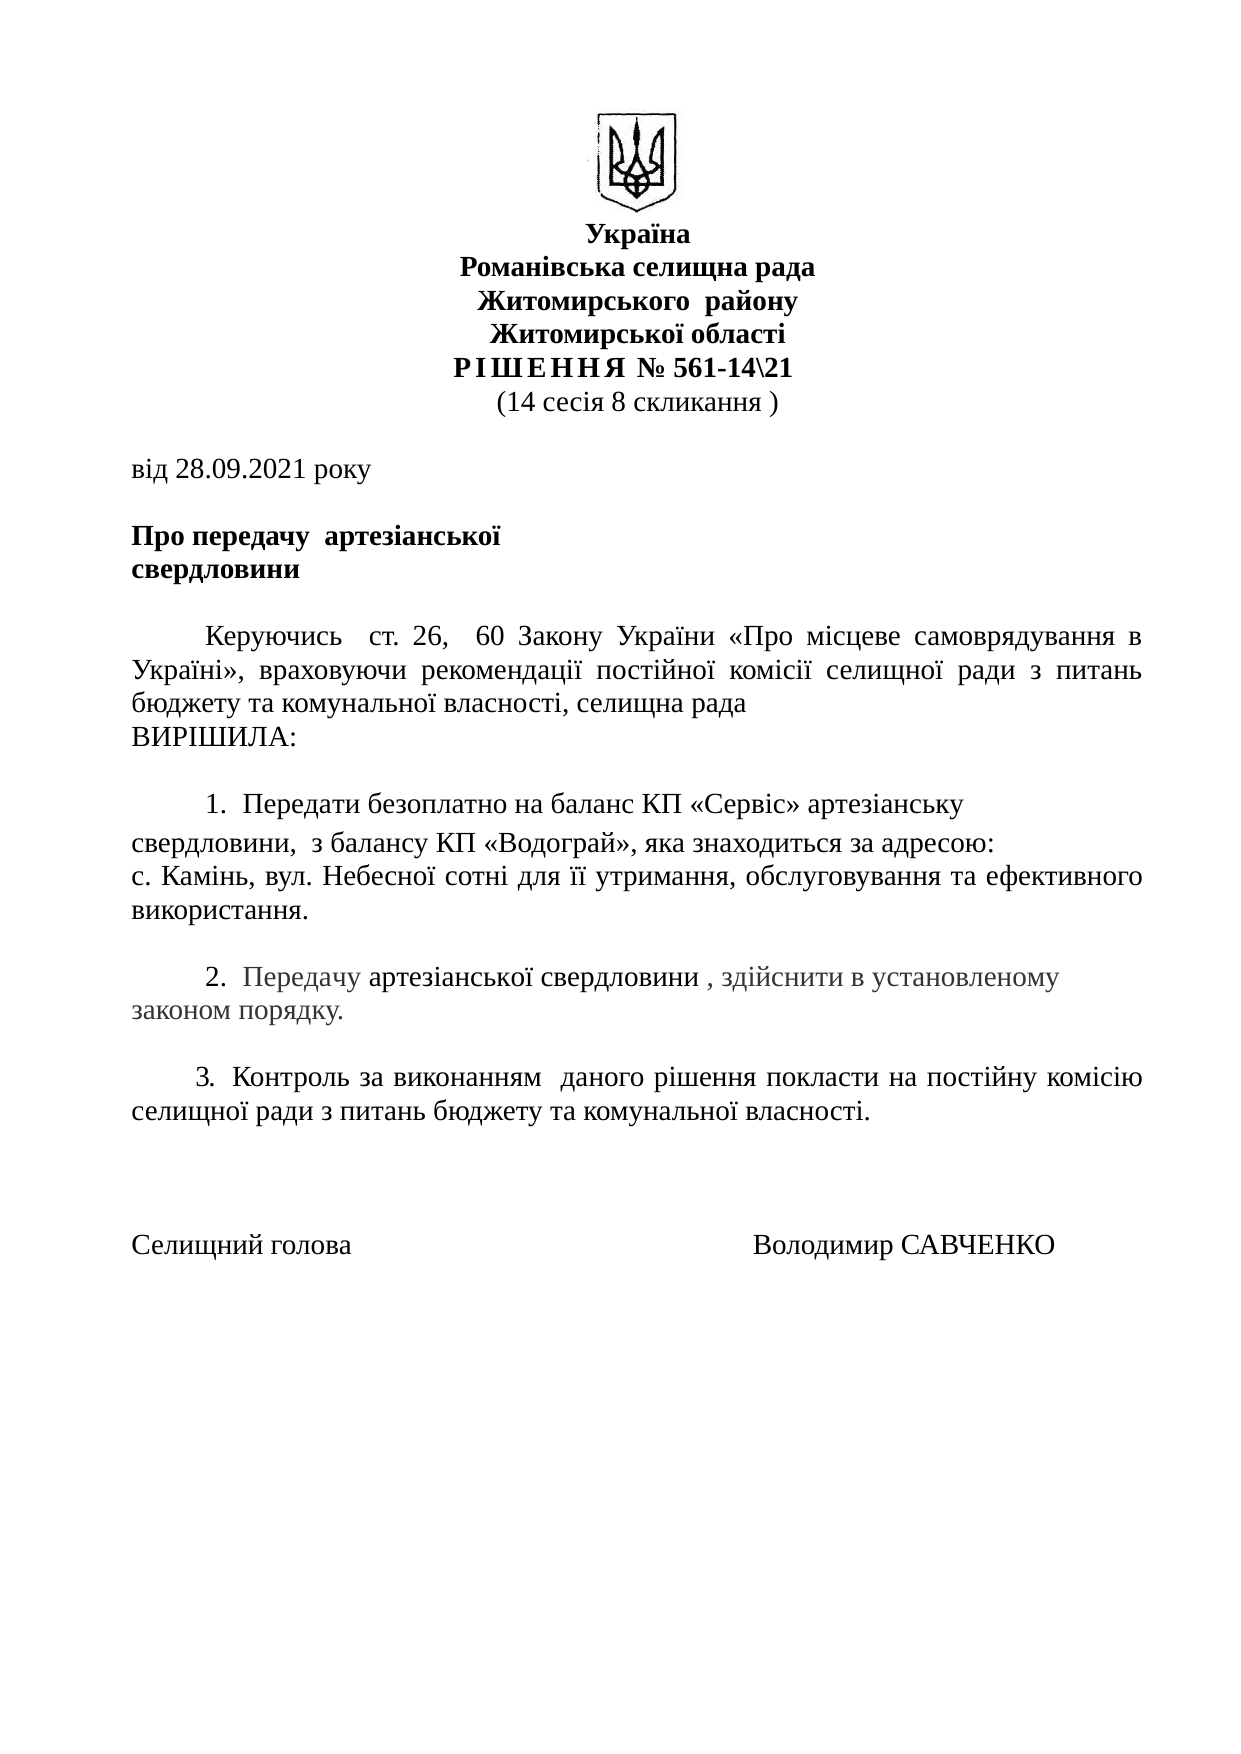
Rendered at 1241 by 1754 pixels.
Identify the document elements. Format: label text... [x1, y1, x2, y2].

text Романівська селищна рада [131, 249, 1144, 283]
text ВИРІШИЛА: [131, 719, 1144, 753]
text Керуючись ст. 26, 60 Закону України «Про місцеве самоврядування в Україні», враховуючи рекомендації постійної комісії селищної ради з питань бюджету та комунальної власності, селищна рада [131, 618, 1144, 719]
text Селищний голова Володимир САВЧЕНКО [131, 1227, 1144, 1261]
text Житомирської області [131, 317, 1144, 350]
text свердловини, з балансу КП «Водограй», яка знаходиться за адресою: [131, 825, 1144, 858]
text Україна [131, 216, 1144, 249]
text законом порядку. [131, 992, 1141, 1026]
text 3. Контроль за виконанням даного рішення покласти на постійну комісію селищної ради з питань бюджету та комунальної власності. [131, 1059, 1144, 1127]
text с. Камінь, вул. Небесної сотні для її утримання, обслуговування та ефективного використання. [131, 858, 1144, 925]
list Передати безоплатно на баланс КП «Сервіс» артезіанську [205, 786, 1144, 820]
text Про передачу артезіанської [131, 518, 1141, 551]
text від 28.09.2021 року [131, 451, 1144, 484]
list Передачу артезіанської свердловини , здійснити в установленому [205, 959, 1141, 992]
text свердловини [131, 551, 1141, 585]
text (14 сесія 8 скликання ) [131, 384, 1144, 417]
picture [587, 92, 686, 216]
text Р І Ш Е Н Н Я № 561-14\21 [131, 350, 1144, 384]
text Житомирського району [131, 283, 1144, 317]
